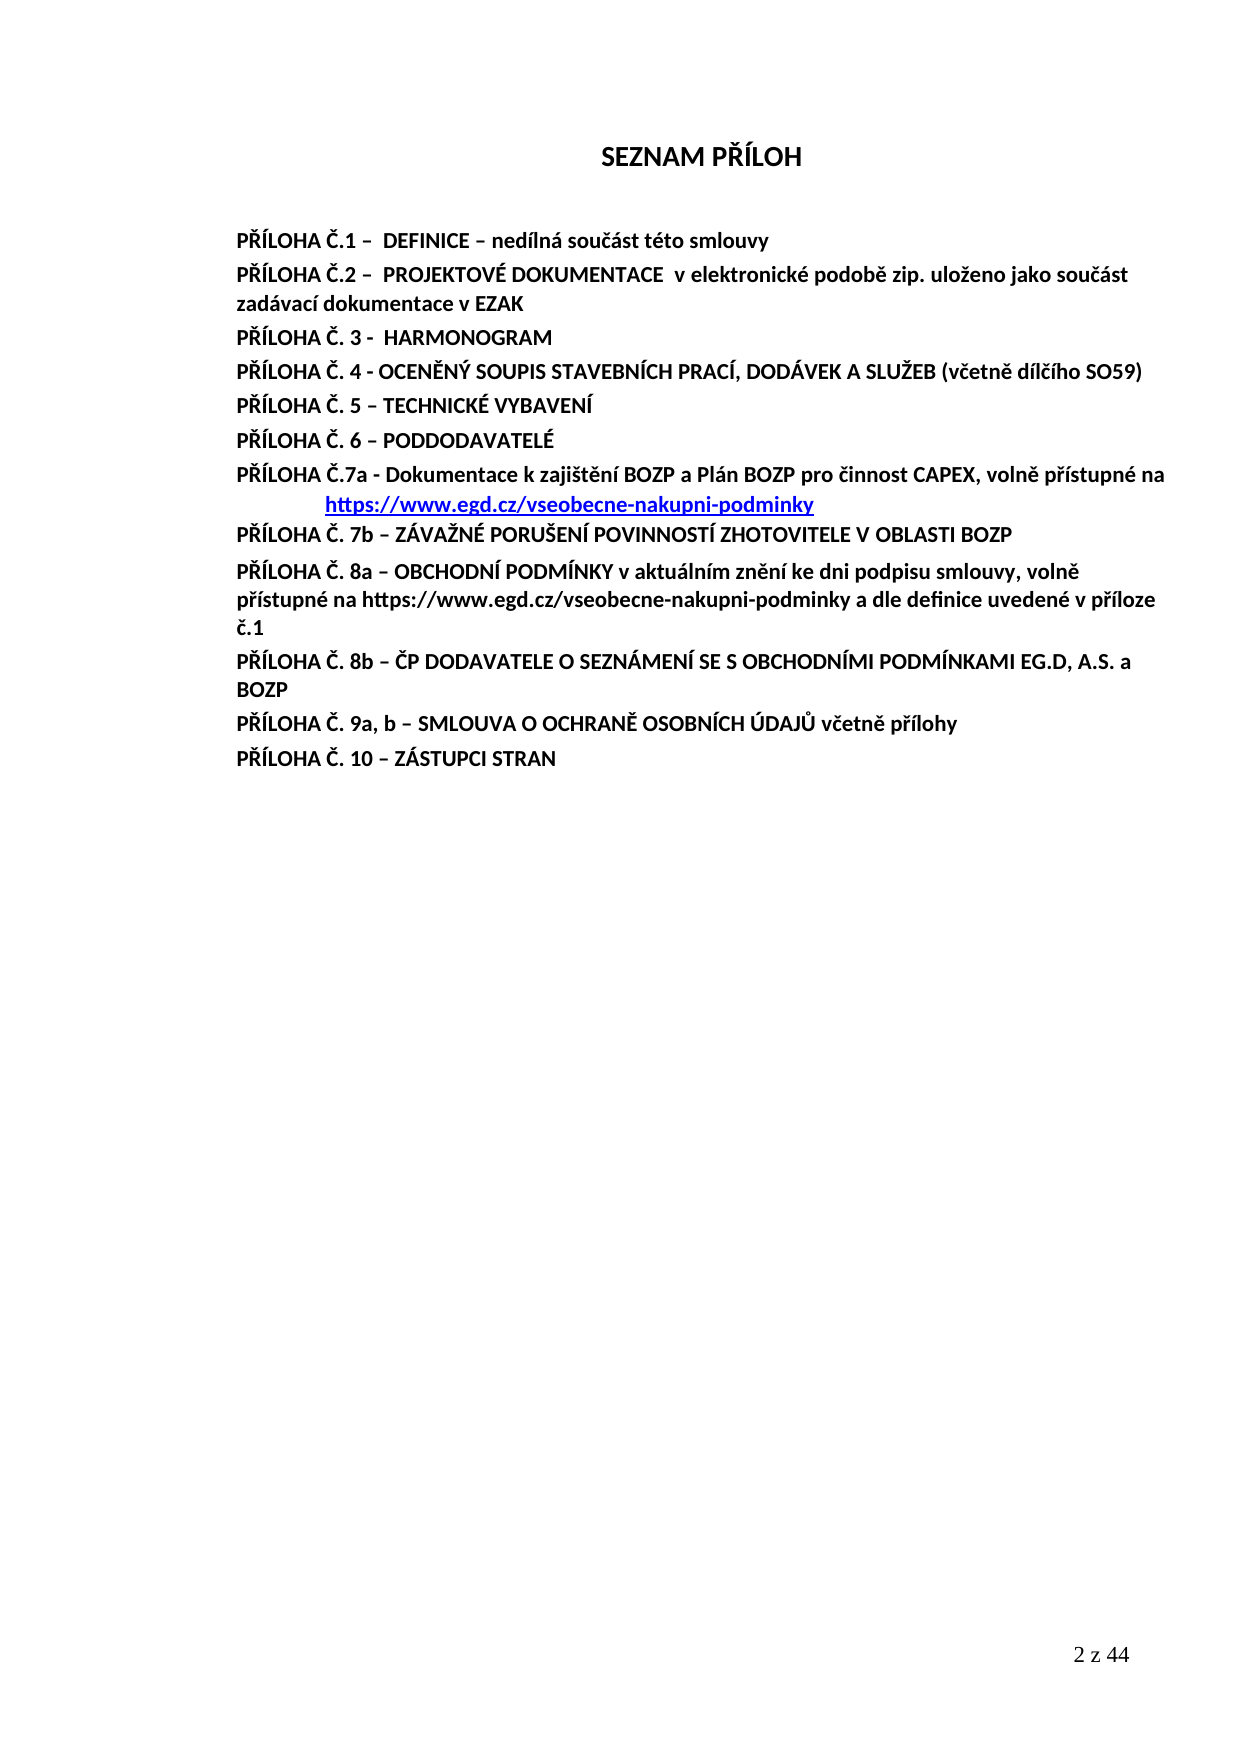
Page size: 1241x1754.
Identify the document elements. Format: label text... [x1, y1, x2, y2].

text PŘÍLOHA Č. 10 – ZÁSTUPCI STRAN [236, 744, 1167, 772]
text PŘÍLOHA Č. 4 - OCENĚNÝ SOUPIS STAVEBNÍCH PRACÍ, DODÁVEK A SLUŽEB (včetně dílčího SO59) [236, 357, 1167, 385]
text PŘÍLOHA Č. 9a, b – Smlouva o ochraně osobních údajů včetně přílohy [236, 709, 1167, 737]
text PŘÍLOHA Č. 8a – OBCHODNÍ PODMÍNKY v aktuálním znění ke dni podpisu smlouvy, volně přístupné na https://www.egd.cz/vseobecne-nakupni-podminky a dle definice uvedené v příloze č.1 [236, 557, 1167, 641]
text PŘÍLOHA Č. 6 – PODDODAVATELÉ [236, 426, 1167, 454]
text PŘÍLOHA Č.2 – PROJEKTOVÉ DOKUMENTACE v elektronické podobě zip. uloženo jako součást zadávací dokumentace v EZAK [236, 261, 1167, 317]
text PŘÍLOHA Č.1 – DEFINICE – nedílná součást této smlouvy [236, 226, 1167, 254]
text PŘÍLOHA Č. 7b – ZÁVAŽNÉ PORUŠENÍ POVINNOSTÍ ZHOTOVITELE V OBLASTI BOZP [236, 520, 1167, 548]
text PŘÍLOHA Č.7a - Dokumentace k zajištění BOZP a Plán BOZP pro činnost CAPEX, volně přístupné na https://www.egd.cz/vseobecne-nakupni-podminky [236, 460, 1167, 518]
text SEZNAM PŘÍLOH [236, 138, 1167, 173]
text PŘÍLOHA Č. 5 – TECHNICKÉ VYBAVENÍ [236, 391, 1167, 419]
text PŘÍLOHA Č. 3 - HARMONOGRAM [236, 323, 1167, 351]
text PŘÍLOHA Č. 8b – ČP DODAVATELE O SEZNÁMENÍ SE S OBCHODNÍMI PODMÍNKAMI EG.D, A.S. a BOZP [236, 647, 1167, 703]
